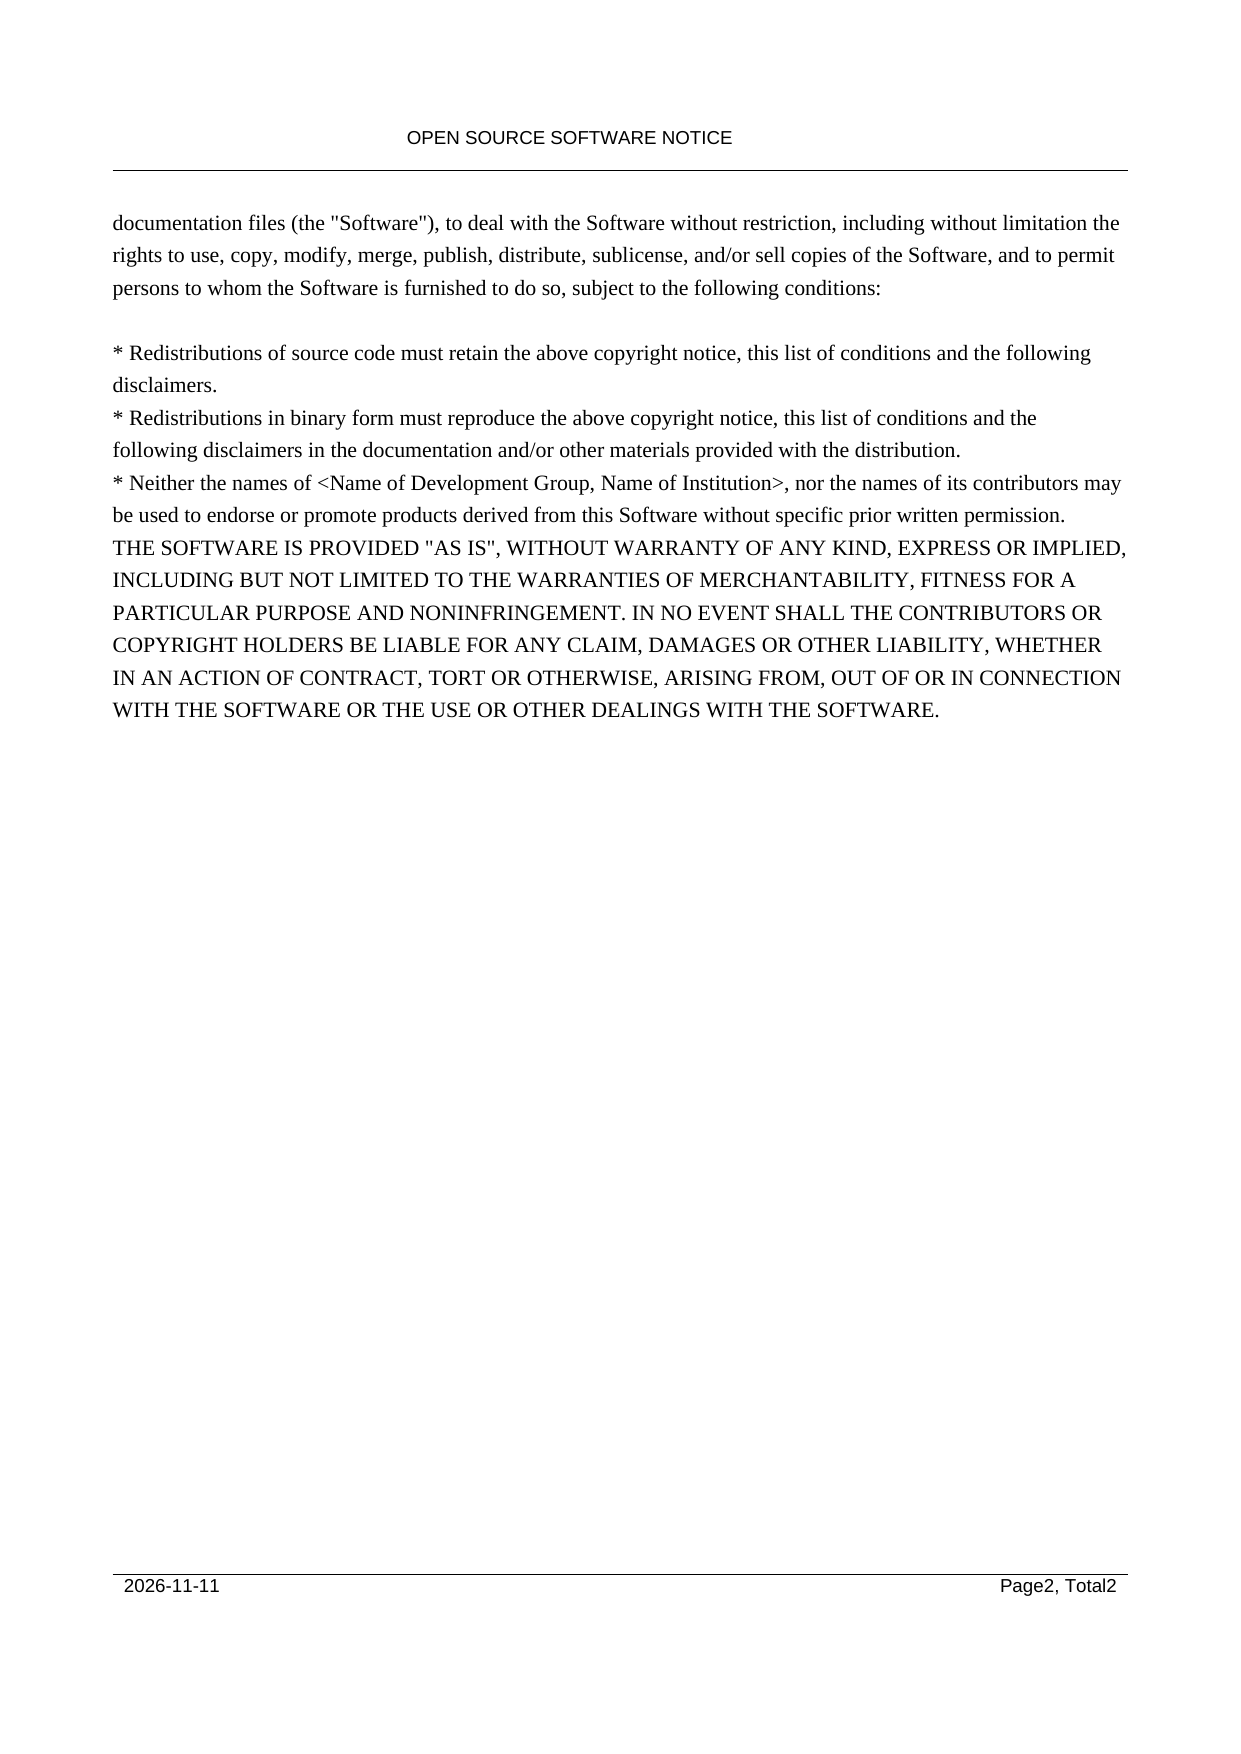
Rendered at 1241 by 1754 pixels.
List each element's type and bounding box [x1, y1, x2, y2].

text [112, 206, 1128, 726]
